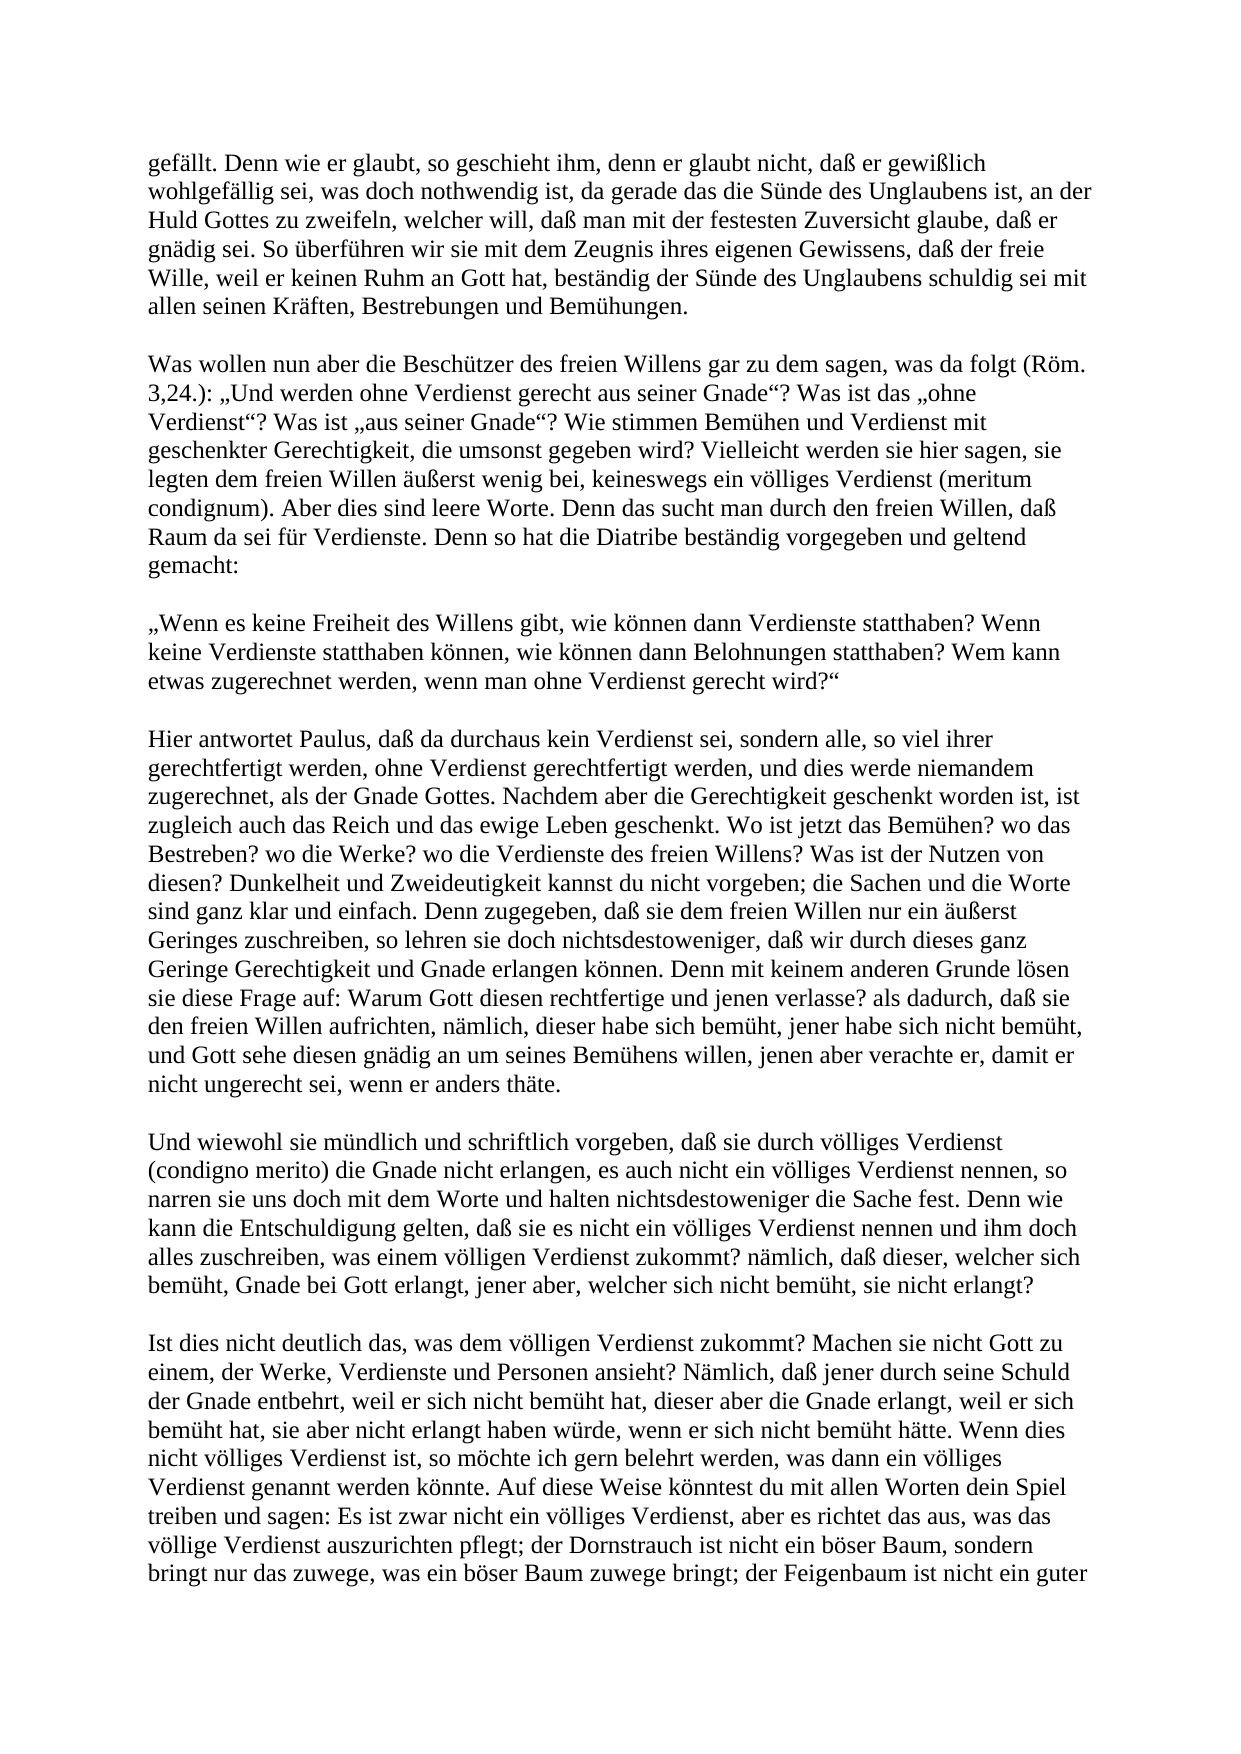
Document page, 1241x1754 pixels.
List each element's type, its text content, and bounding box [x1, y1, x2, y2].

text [148, 148, 1093, 320]
text „Wenn es keine Freiheit des Willens gibt, wie können dann Verdienste statthaben? Wenn keine Verdienste statthaben können, wie können dann Belohnungen statthaben? Wem kann etwas zugerechnet werden, wenn man ohne Verdienst gerecht wird?“ [148, 608, 1093, 695]
text Und wiewohl sie mündlich und schriftlich vorgeben, daß sie durch völliges Verdienst (condigno merito) die Gnade nicht erlangen, es auch nicht ein völliges Verdienst nennen, so narren sie uns doch mit dem Worte und halten nichtsdestoweniger die Sache fest. Denn wie kann die Entschuldigung gelten, daß sie es nicht ein völliges Verdienst nennen und ihm doch alles zuschreiben, was einem völligen Verdienst zukommt? nämlich, daß dieser, welcher sich bemüht, Gnade bei Gott erlangt, jener aber, welcher sich nicht bemüht, sie nicht erlangt? [148, 1127, 1093, 1299]
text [148, 1328, 1093, 1587]
text Was wollen nun aber die Beschützer des freien Willens gar zu dem sagen, was da folgt (Röm. 3,24.): „Und werden ohne Verdienst gerecht aus seiner Gnade“? Was ist das „ohne Verdienst“? Was ist „aus seiner Gnade“? Wie stimmen Bemühen und Verdienst mit geschenkter Gerechtigkeit, die umsonst gegeben wird? Vielleicht werden sie hier sagen, sie legten dem freien Willen äußerst wenig bei, keineswegs ein völliges Verdienst (meritum condignum). Aber dies sind leere Worte. Denn das sucht man durch den freien Willen, daß Raum da sei für Verdienste. Denn so hat die Diatribe beständig vorgegeben und geltend gemacht: [148, 349, 1093, 579]
text Hier antwortet Paulus, daß da durchaus kein Verdienst sei, sondern alle, so viel ihrer gerechtfertigt werden, ohne Verdienst gerechtfertigt werden, und dies werde niemandem zugerechnet, als der Gnade Gottes. Nachdem aber die Gerechtigkeit geschenkt worden ist, ist zugleich auch das Reich und das ewige Leben geschenkt. Wo ist jetzt das Bemühen? wo das Bestreben? wo die Werke? wo die Verdienste des freien Willens? Was ist der Nutzen von diesen? Dunkelheit und Zweideutigkeit kannst du nicht vorgeben; die Sachen und die Worte sind ganz klar und einfach. Denn zugegeben, daß sie dem freien Willen nur ein äußerst Geringes zuschreiben, so lehren sie doch nichtsdestoweniger, daß wir durch dieses ganz Geringe Gerechtigkeit und Gnade erlangen können. Denn mit keinem anderen Grunde lösen sie diese Frage auf: Warum Gott diesen rechtfertige und jenen verlasse? als dadurch, daß sie den freien Willen aufrichten, nämlich, dieser habe sich bemüht, jener habe sich nicht bemüht, und Gott sehe diesen gnädig an um seines Bemühens willen, jenen aber verachte er, damit er nicht ungerecht sei, wenn er anders thäte. [148, 724, 1093, 1098]
